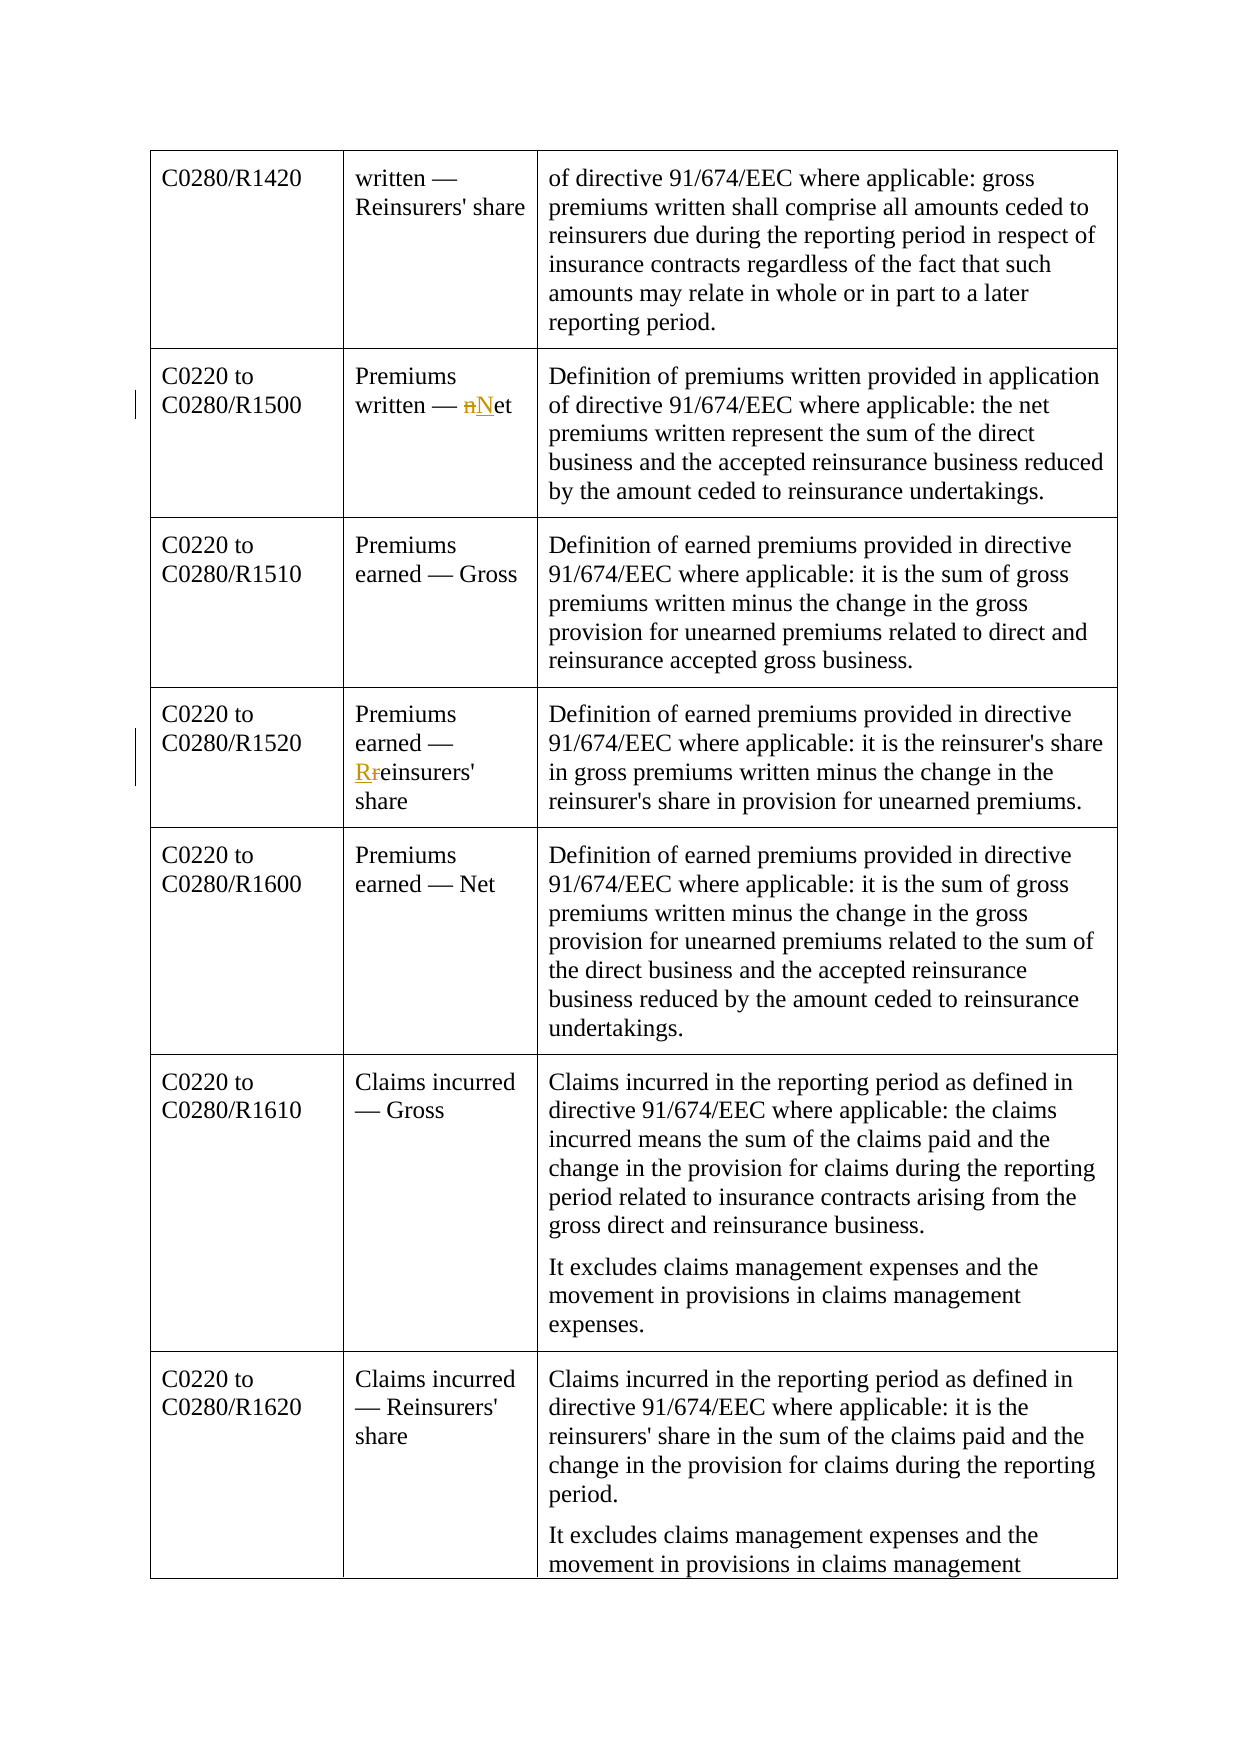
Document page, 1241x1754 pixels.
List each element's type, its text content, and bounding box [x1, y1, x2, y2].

table_cell Claims incurred — Gross [344, 1055, 537, 1351]
table_cell Definition of earned premiums provided in directive 91/674/EEC where applicable: it is the sum of gross premiums written minus the change in the gross provision for unearned premiums related to the sum of the direct business and the accepted reinsurance business reduced by the amount ceded to reinsurance undertakings. [538, 828, 1117, 1054]
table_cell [344, 151, 537, 348]
table_cell Definition of earned premiums provided in directive 91/674/EEC where applicable: it is the reinsurer's share in gross premiums written minus the change in the reinsurer's share in provision for unearned premiums. [538, 688, 1117, 827]
table_cell Definition of earned premiums provided in directive 91/674/EEC where applicable: it is the sum of gross premiums written minus the change in the gross provision for unearned premiums related to direct and reinsurance accepted gross business. [538, 518, 1117, 687]
table_cell C0220 to C0280/R1510 [151, 518, 343, 687]
table_cell Premiums earned — Net [344, 828, 537, 1054]
table_cell Definition of premiums written provided in application of directive 91/674/EEC where applicable: the net premiums written represent the sum of the direct business and the accepted reinsurance business reduced by the amount ceded to reinsurance undertakings. [538, 349, 1117, 517]
table_cell Premiums earned — Gross [344, 518, 537, 687]
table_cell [151, 1352, 343, 1577]
table_cell C0220 to C0280/R1500 [151, 349, 343, 517]
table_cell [344, 1352, 537, 1577]
table_cell Premiums written — et [344, 349, 537, 517]
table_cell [538, 151, 1117, 348]
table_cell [151, 151, 343, 348]
table_cell Premiums earned — einsurers' share [344, 688, 537, 827]
table_cell C0220 to C0280/R1520 [151, 688, 343, 827]
table_cell C0220 to C0280/R1600 [151, 828, 343, 1054]
table_cell C0220 to C0280/R1610 [151, 1055, 343, 1351]
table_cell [538, 1352, 1117, 1577]
table_cell Claims incurred in the reporting period as defined in directive 91/674/EEC where applicable: the claims incurred means the sum of the claims paid and the change in the provision for claims during the reporting period related to insurance contracts arising from the gross direct and reinsurance business. It excludes claims management expenses and the movement in provisions in claims management expenses. [538, 1055, 1117, 1351]
